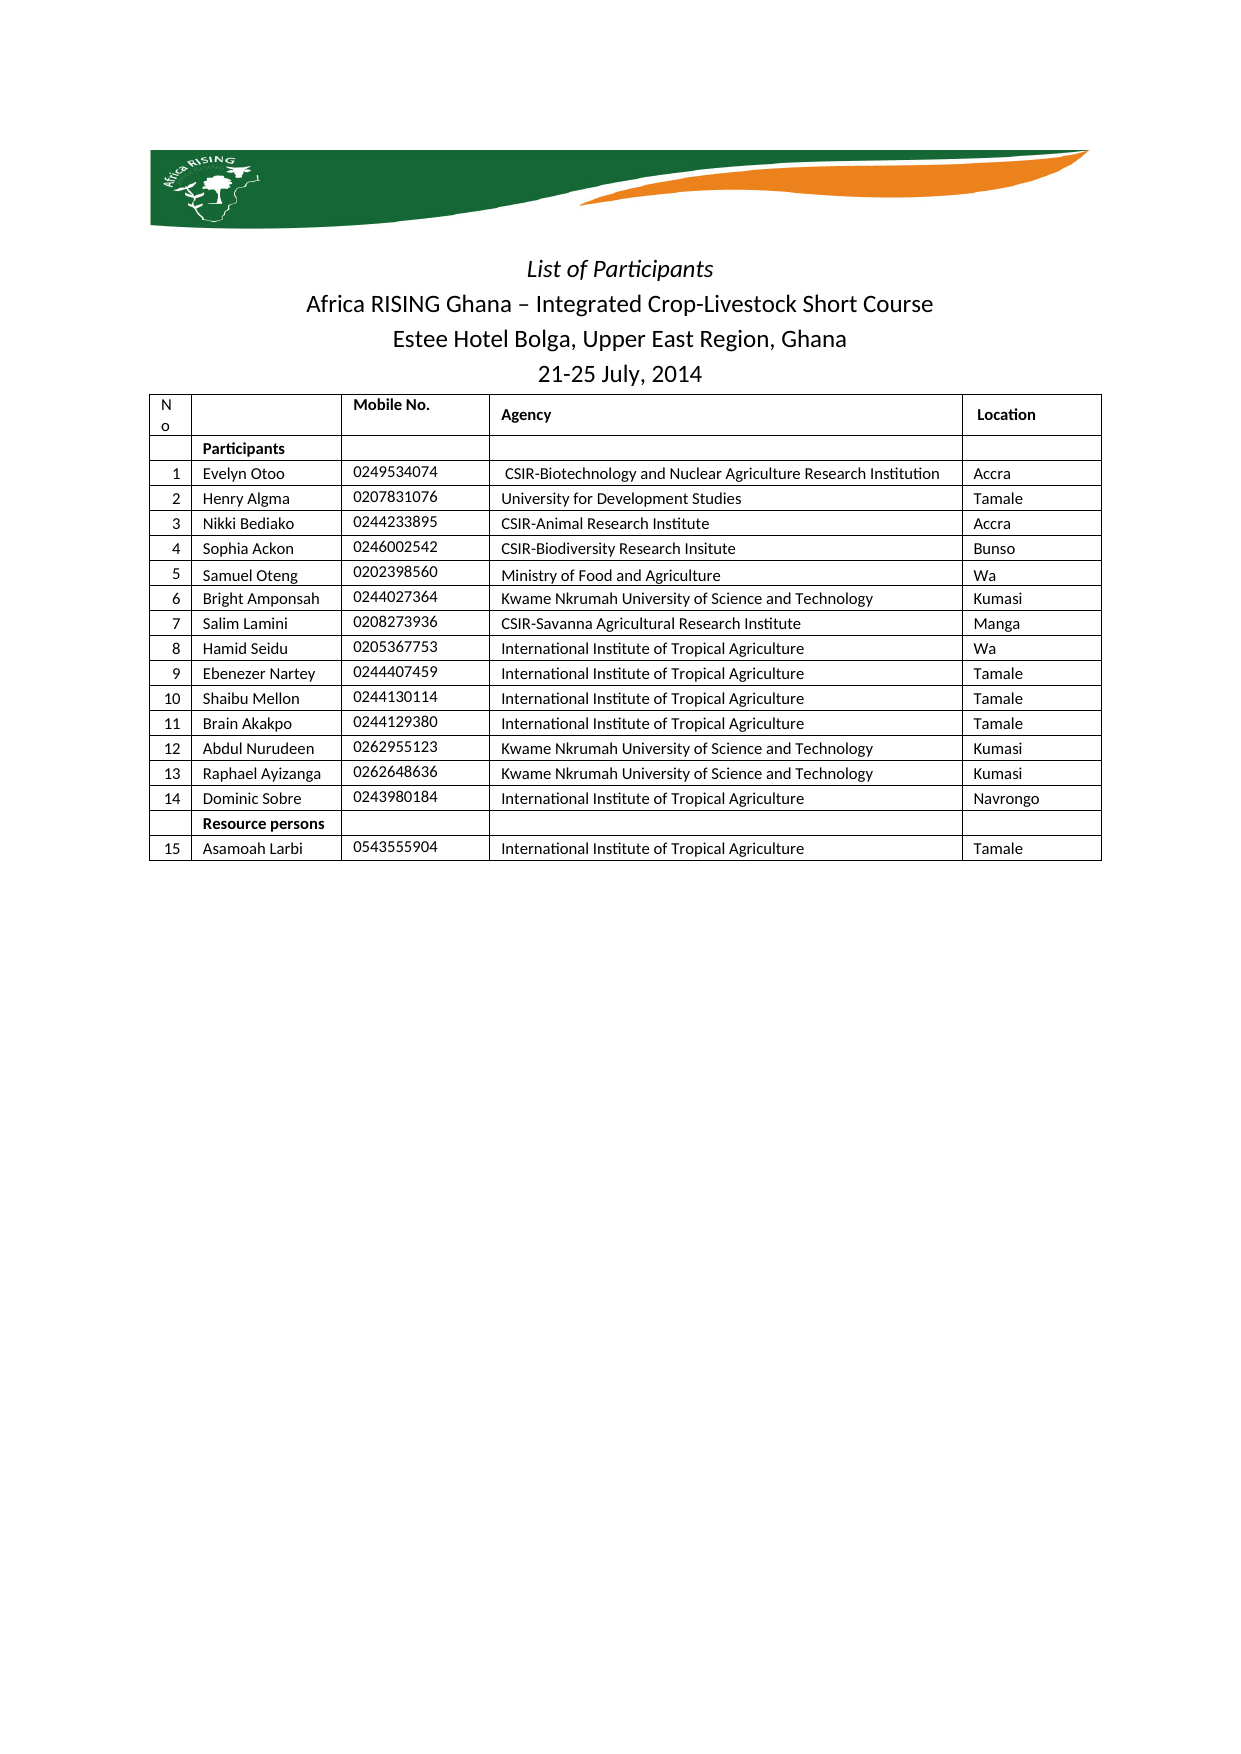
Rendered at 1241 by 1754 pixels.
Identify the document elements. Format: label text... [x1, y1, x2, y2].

table_cell 15 [150, 836, 191, 860]
table_cell Bunso [963, 536, 1101, 560]
text Estee Hotel Bolga, Upper East Region, Ghana [150, 323, 1090, 354]
table_cell Resource persons [192, 811, 341, 835]
table_cell Henry Algma [192, 486, 341, 510]
table_cell [963, 436, 1101, 460]
table_cell International Institute of Tropical Agriculture [490, 636, 962, 660]
table_cell International Institute of Tropical Agriculture [490, 711, 962, 735]
table_cell 12 [150, 736, 191, 760]
table_cell Evelyn Otoo [192, 461, 341, 485]
table_cell Raphael Ayizanga [192, 761, 341, 785]
table_cell [490, 811, 962, 835]
table_cell 0246002542 [342, 536, 489, 560]
table_cell 10 [150, 686, 191, 710]
table_cell 7 [150, 611, 191, 635]
table_cell University for Development Studies [490, 486, 962, 510]
table_cell 0262648636 [342, 761, 489, 785]
table_cell 0543555904 [342, 836, 489, 860]
table_cell Tamale [963, 836, 1101, 860]
table_cell 13 [150, 761, 191, 785]
table_cell Salim Lamini [192, 611, 341, 635]
table_cell CSIR-Biotechnology and Nuclear Agriculture Research Institution [490, 461, 962, 485]
table_cell Accra [963, 511, 1101, 535]
table_cell Tamale [963, 486, 1101, 510]
table_cell Samuel Oteng [192, 561, 341, 585]
table_cell [342, 811, 489, 835]
table_cell 0244407459 [342, 661, 489, 685]
table_cell Kumasi [963, 586, 1101, 610]
table_cell Kumasi [963, 736, 1101, 760]
table_cell 3 [150, 511, 191, 535]
table_cell 0207831076 [342, 486, 489, 510]
text Africa RISING Ghana – Integrated Crop-Livestock Short Course [150, 288, 1090, 319]
table_cell Accra [963, 461, 1101, 485]
table_cell 2 [150, 486, 191, 510]
table_cell Navrongo [963, 786, 1101, 810]
table_cell 14 [150, 786, 191, 810]
table_cell Ministry of Food and Agriculture [490, 561, 962, 585]
table_cell 0244027364 [342, 586, 489, 610]
table_cell International Institute of Tropical Agriculture [490, 686, 962, 710]
table_cell Tamale [963, 711, 1101, 735]
table_cell 1 [150, 461, 191, 485]
table_cell Tamale [963, 661, 1101, 685]
table_cell 4 [150, 536, 191, 560]
table_cell Bright Amponsah [192, 586, 341, 610]
table_cell 6 [150, 586, 191, 610]
table_cell Kumasi [963, 761, 1101, 785]
picture [150, 150, 1091, 229]
table_cell Wa [963, 636, 1101, 660]
table_cell [963, 811, 1101, 835]
table_cell Sophia Ackon [192, 536, 341, 560]
table_cell 0202398560 [342, 561, 489, 585]
table_cell 0243980184 [342, 786, 489, 810]
table_cell Wa [963, 561, 1101, 585]
table_cell [150, 436, 191, 460]
table_cell [342, 436, 489, 460]
table_cell 0205367753 [342, 636, 489, 660]
table_cell Brain Akakpo [192, 711, 341, 735]
table_cell 0244130114 [342, 686, 489, 710]
table_cell Participants [192, 436, 341, 460]
table_header Location [963, 395, 1101, 435]
table_cell Kwame Nkrumah University of Science and Technology [490, 736, 962, 760]
table_cell 0262955123 [342, 736, 489, 760]
table_cell Tamale [963, 686, 1101, 710]
table_cell International Institute of Tropical Agriculture [490, 836, 962, 860]
text List of Participants [150, 253, 1090, 284]
table_cell 8 [150, 636, 191, 660]
table_cell Hamid Seidu [192, 636, 341, 660]
table_cell CSIR-Biodiversity Research Insitute [490, 536, 962, 560]
table_cell Asamoah Larbi [192, 836, 341, 860]
table_cell Ebenezer Nartey [192, 661, 341, 685]
table_cell Manga [963, 611, 1101, 635]
table_cell 0244233895 [342, 511, 489, 535]
table_cell Kwame Nkrumah University of Science and Technology [490, 761, 962, 785]
table_header [192, 395, 341, 435]
table_cell CSIR-Savanna Agricultural Research Institute [490, 611, 962, 635]
table_cell Nikki Bediako [192, 511, 341, 535]
table_cell Dominic Sobre [192, 786, 341, 810]
table_cell 11 [150, 711, 191, 735]
table_cell CSIR-Animal Research Institute [490, 511, 962, 535]
table_header Agency [490, 395, 962, 435]
table_cell 5 [150, 561, 191, 585]
table_cell [490, 436, 962, 460]
text 21-25 July, 2014 [150, 358, 1090, 389]
table_cell International Institute of Tropical Agriculture [490, 661, 962, 685]
table_cell 0208273936 [342, 611, 489, 635]
table_cell International Institute of Tropical Agriculture [490, 786, 962, 810]
table_cell Kwame Nkrumah University of Science and Technology [490, 586, 962, 610]
table_header Mobile No. [342, 395, 489, 435]
table_cell 9 [150, 661, 191, 685]
table_cell [150, 811, 191, 835]
table_cell 0244129380 [342, 711, 489, 735]
table_cell Shaibu Mellon [192, 686, 341, 710]
table_cell 0249534074 [342, 461, 489, 485]
table_cell Abdul Nurudeen [192, 736, 341, 760]
table_header No [150, 395, 191, 435]
